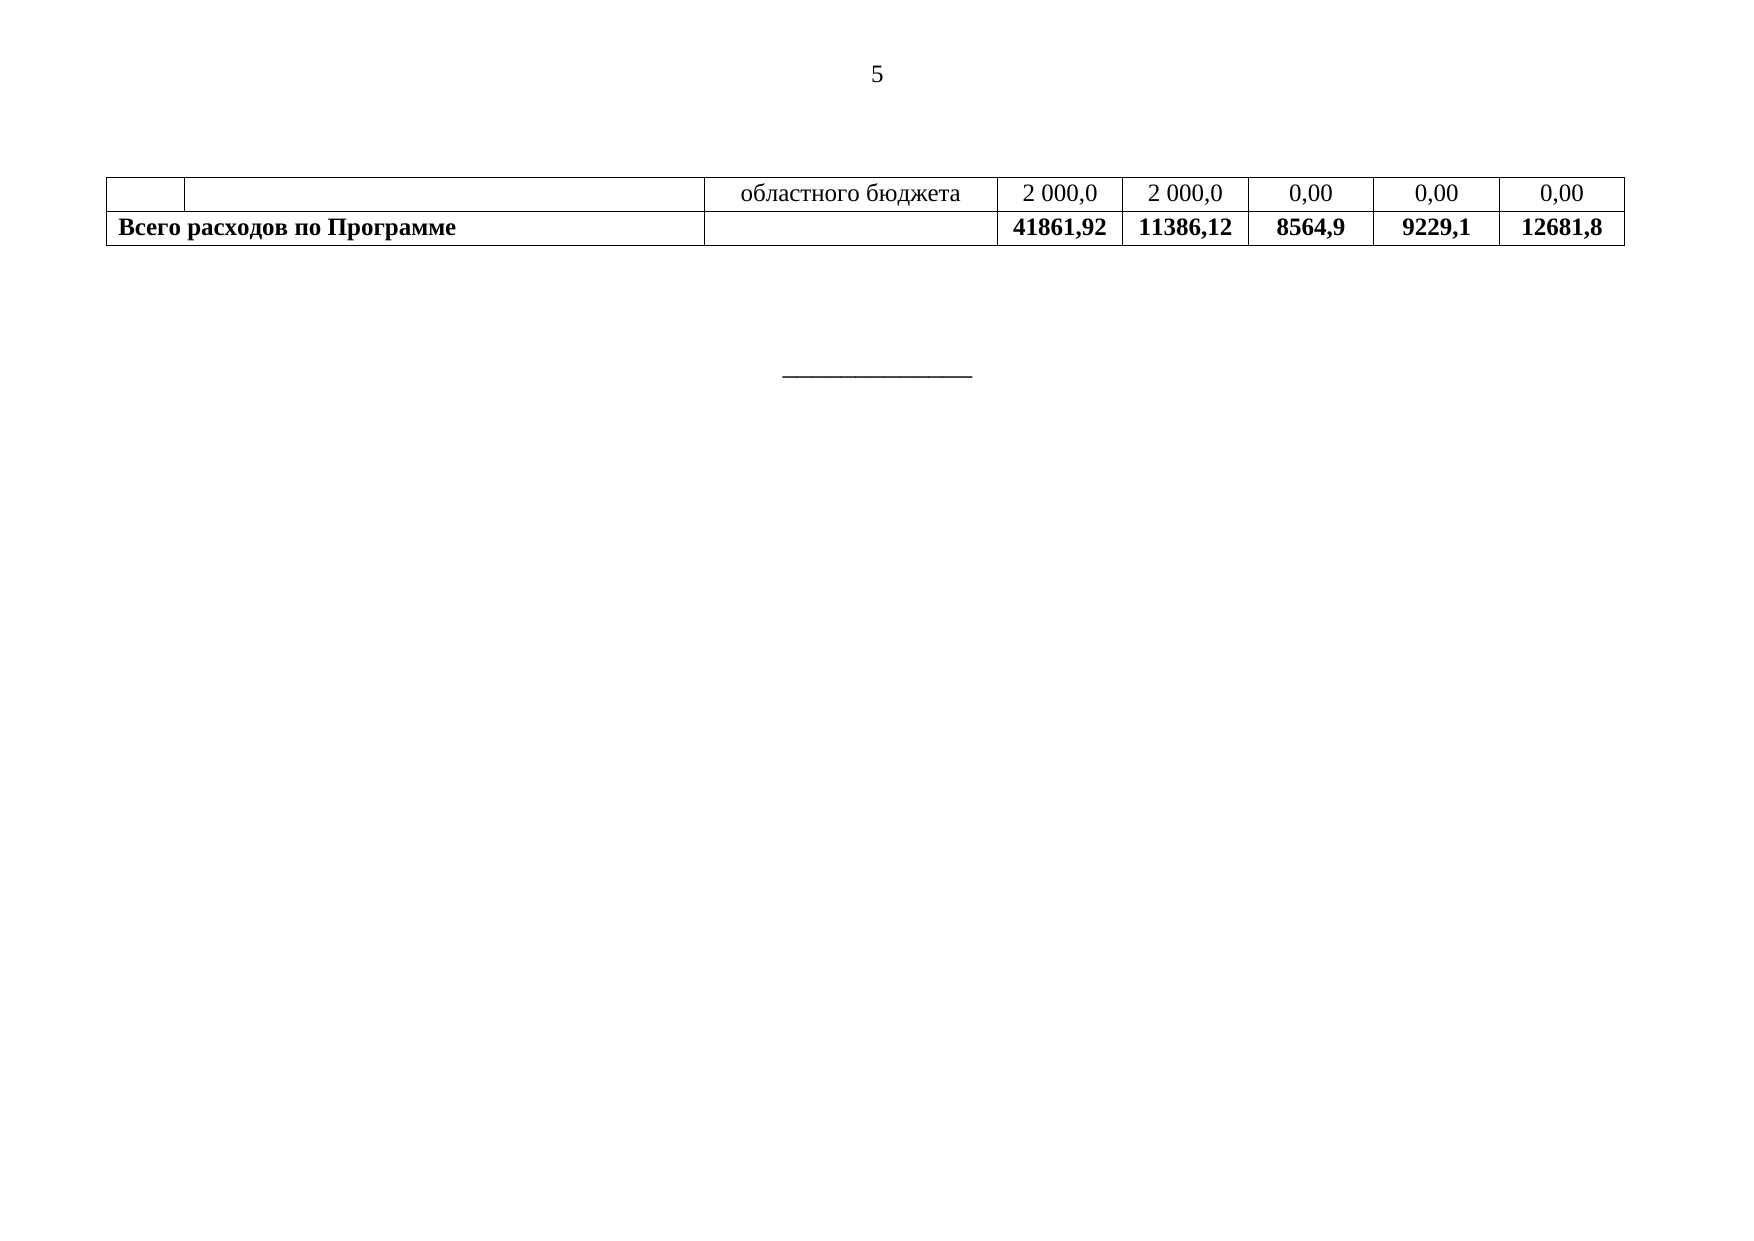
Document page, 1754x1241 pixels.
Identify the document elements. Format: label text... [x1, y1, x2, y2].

table_cell 8564,9 [1249, 212, 1373, 245]
table_cell областного бюджета [705, 178, 997, 211]
table_cell 2 000,0 [998, 178, 1122, 211]
text _____________ [118, 347, 1636, 381]
table_cell [705, 212, 997, 245]
table_cell 12681,8 [1500, 212, 1624, 245]
table_cell Всего расходов по Программе [107, 212, 704, 245]
table_cell 11386,12 [1123, 212, 1248, 245]
table_cell 0,00 [1374, 178, 1499, 211]
table_cell 2 000,0 [1123, 178, 1248, 211]
table_cell [185, 178, 704, 211]
table_cell 0,00 [1249, 178, 1373, 211]
table_cell 9229,1 [1374, 212, 1499, 245]
table_cell 0,00 [1500, 178, 1624, 211]
table_cell 41861,92 [998, 212, 1122, 245]
